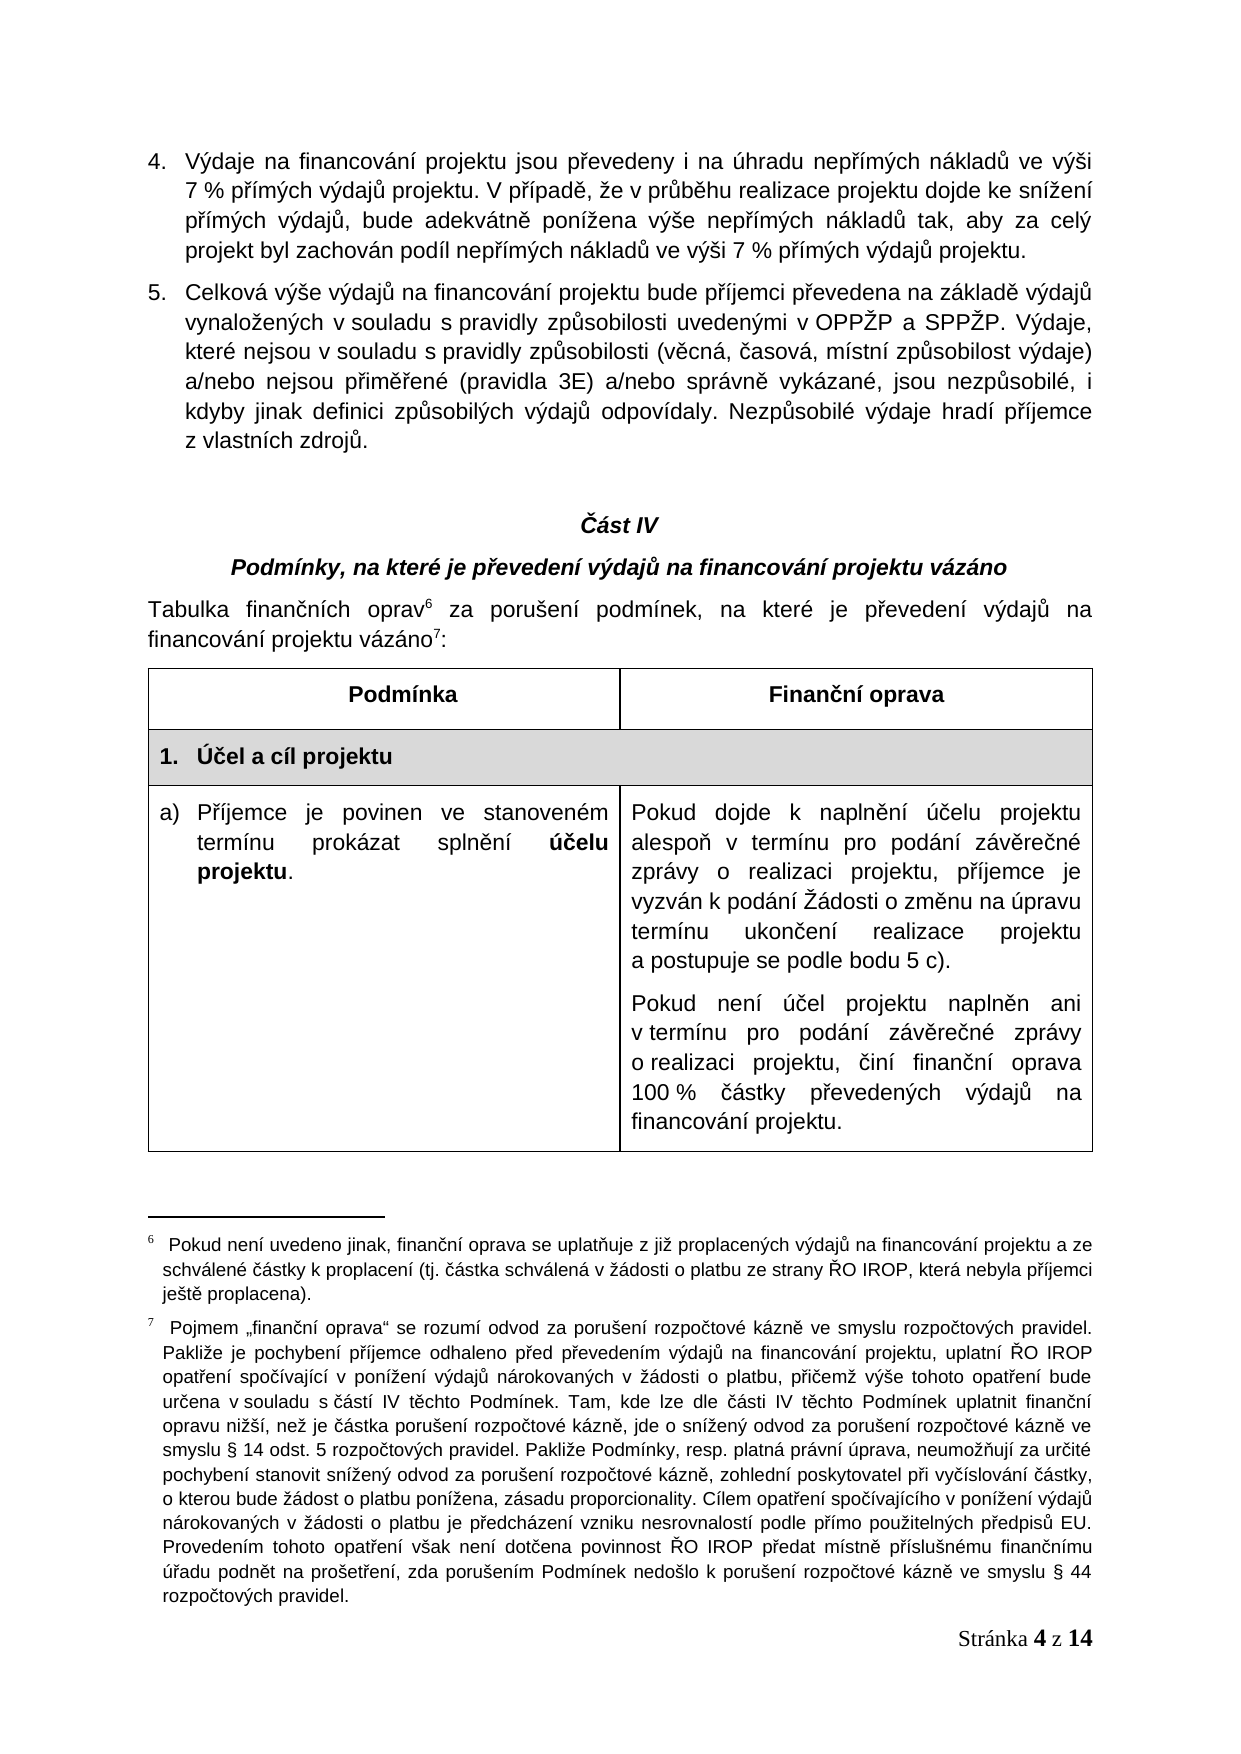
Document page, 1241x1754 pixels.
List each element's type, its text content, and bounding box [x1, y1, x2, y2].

table_header Finanční oprava [621, 669, 1092, 729]
list Výdaje na financování projektu jsou převedeny i na úhradu nepřímých nákladů ve výši 7 % přímých výdajů projektu. V případě, že v průběhu realizace projektu dojde ke snížení přímých výdajů, bude adekvátně ponížena výše nepřímých nákladů tak, aby za celý projekt byl zachován podíl nepřímých nákladů ve výši 7 % přímých výdajů projektu. [148, 148, 1093, 263]
subtitle Část IV [148, 512, 1093, 538]
table_cell Účel a cíl projektu [149, 730, 1092, 785]
subtitle Podmínky, na které je převedení výdajů na financování projektu vázáno [148, 554, 1093, 580]
text Tabulka finančních oprav za porušení podmínek, na které je převedení výdajů na financování projektu vázáno: [148, 596, 1093, 652]
table_header Podmínka [149, 669, 619, 729]
table_cell Příjemce je povinen ve stanoveném termínu prokázat splnění účelu projektu. [149, 786, 619, 1151]
list Celková výše výdajů na financování projektu bude příjemci převedena na základě výdajů vynaložených v souladu s pravidly způsobilosti uvedenými v OPPŽP a SPPŽP. Výdaje, které nejsou v souladu s pravidly způsobilosti (věcná, časová, místní způsobilost výdaje) a/nebo nejsou přiměřené (pravidla 3E) a/nebo správně vykázané, jsou nezpůsobilé, i kdyby jinak definici způsobilých výdajů odpovídaly. Nezpůsobilé výdaje hradí příjemce z vlastních zdrojů. [148, 279, 1093, 454]
table_cell Pokud dojde k naplnění účelu projektu alespoň v termínu pro podání závěrečné zprávy o realizaci projektu, příjemce je vyzván k podání Žádosti o změnu na úpravu termínu ukončení realizace projektu a postupuje se podle bodu 5 c). Pokud není účel projektu naplněn ani v termínu pro podání závěrečné zprávy o realizaci projektu, činí finanční oprava 100 % částky převedených výdajů na financování projektu. [621, 786, 1092, 1151]
